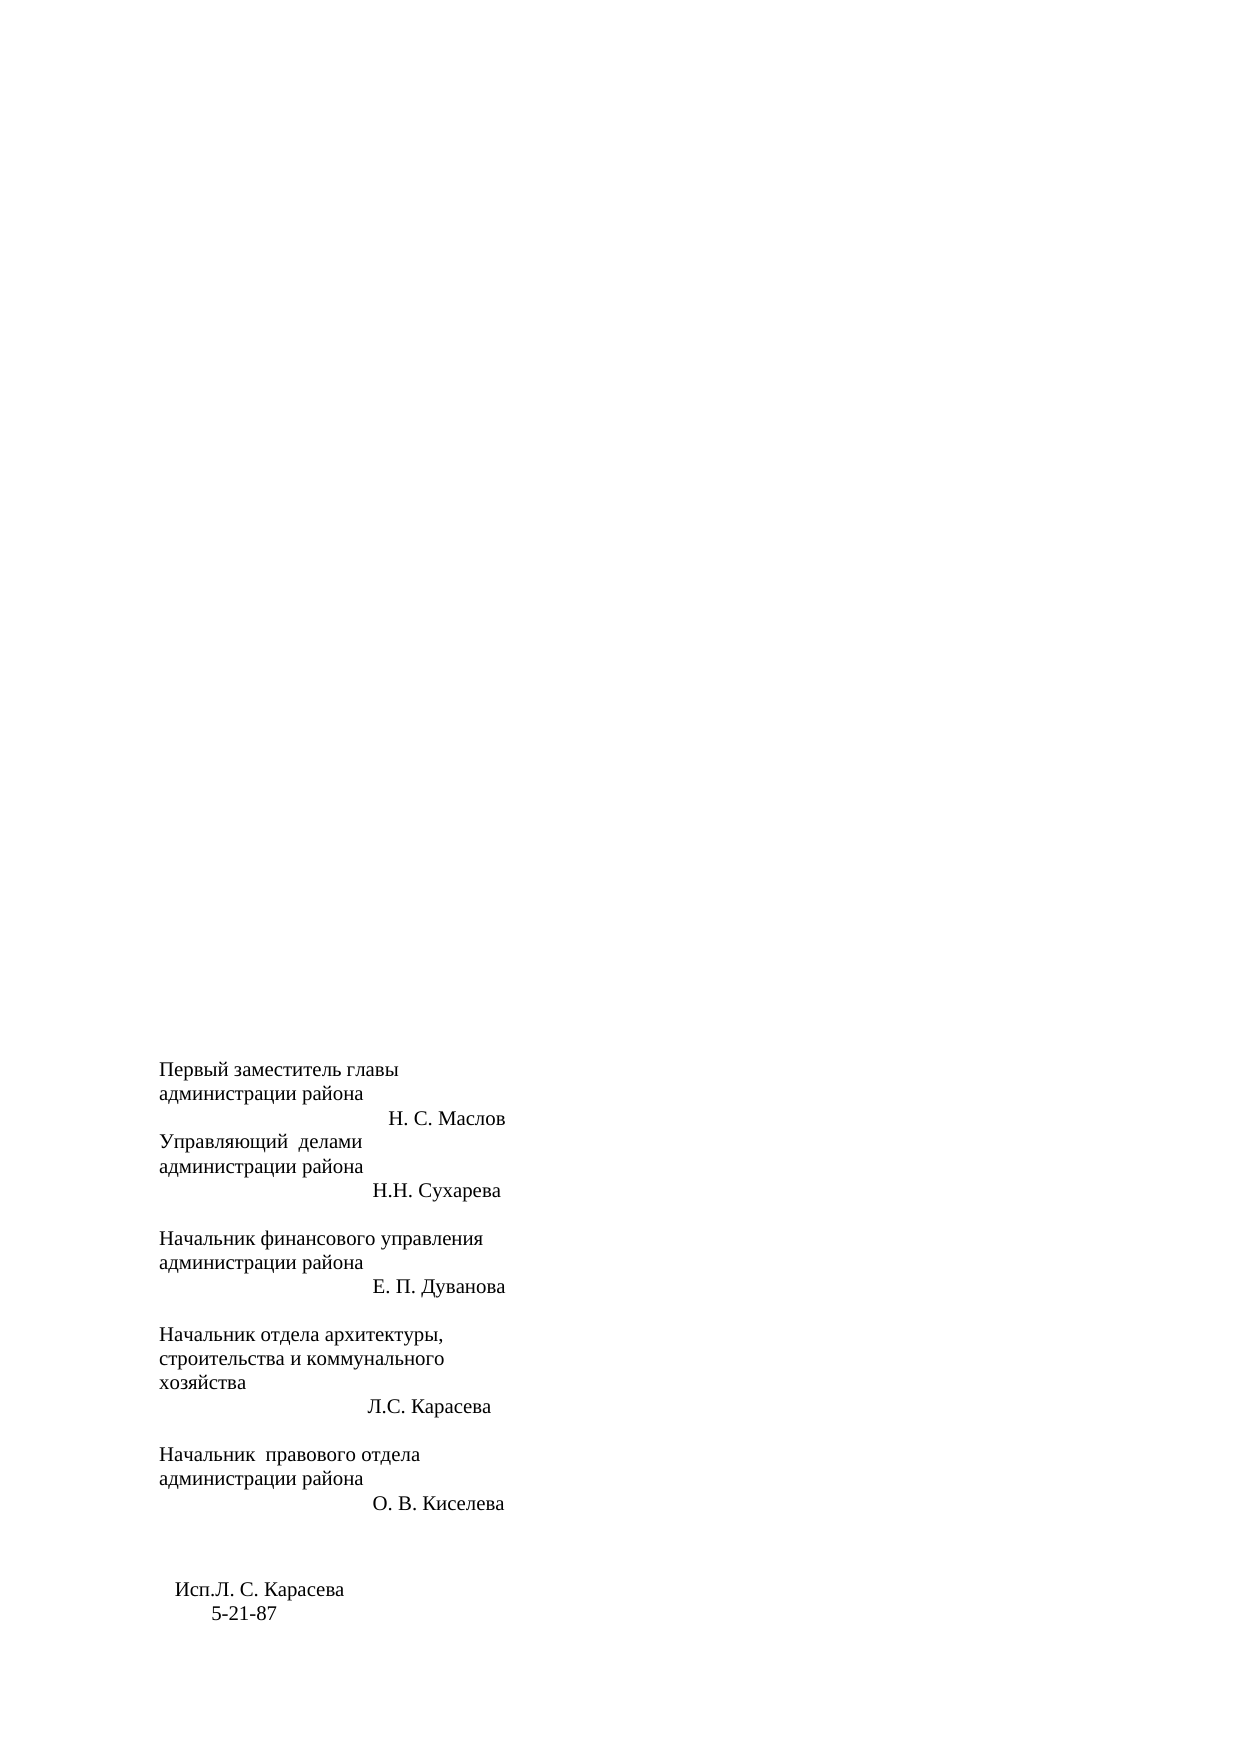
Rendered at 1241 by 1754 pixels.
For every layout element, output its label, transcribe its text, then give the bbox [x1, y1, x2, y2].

table_header Первый заместитель главы администрации района Н. С. Маслов Управляющий делами администрации района Н.Н. Сухарева Начальник финансового управления администрации района Е. П. Дуванова Начальник отдела архитектуры, строительства и коммунального хозяйства Л.С. Карасева Начальник правового отдела администрации района О. В. Киселева [148, 1057, 1240, 1625]
